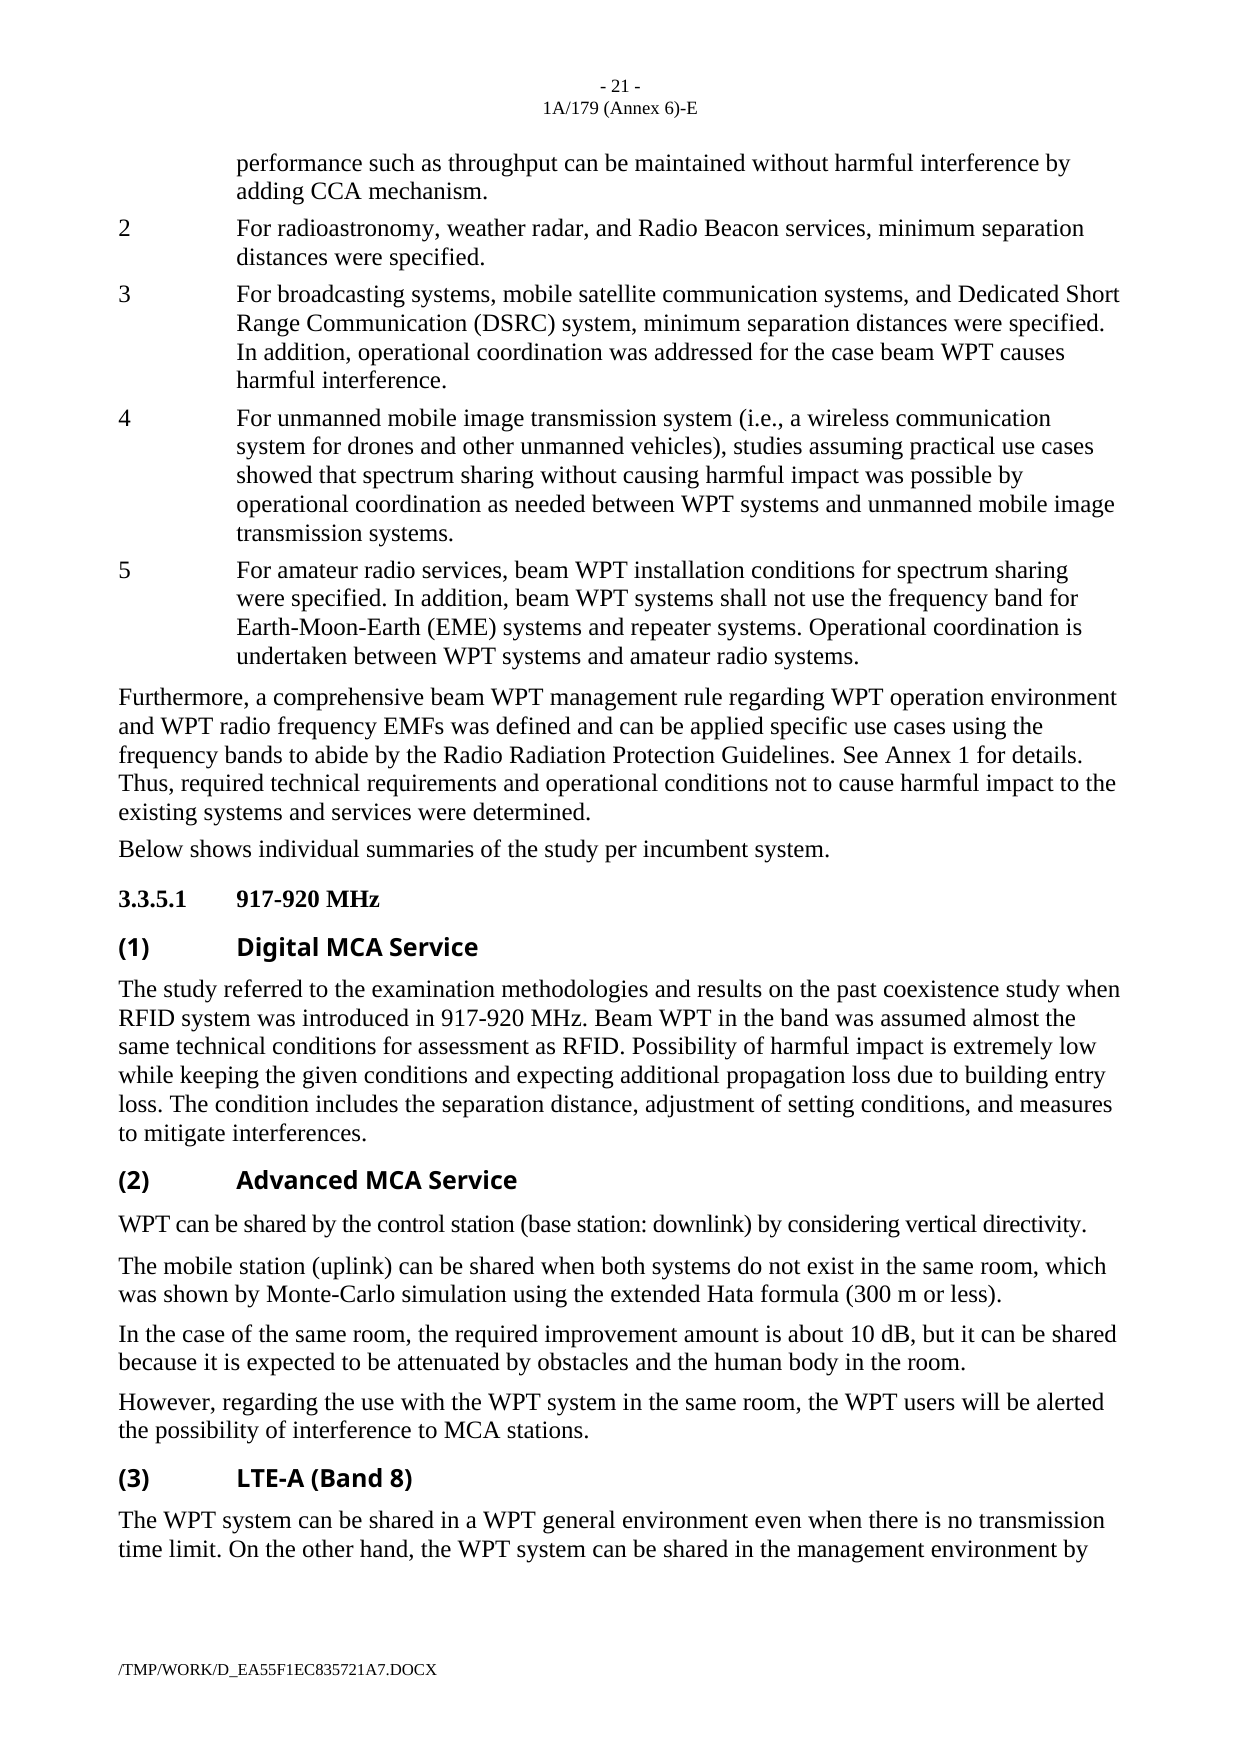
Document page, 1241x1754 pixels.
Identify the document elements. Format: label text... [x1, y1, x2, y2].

subtitle (3) LTE-A (Band 8) [118, 1461, 1122, 1495]
subtitle (2) Advanced MCA Service [118, 1163, 1122, 1197]
text Below shows individual summaries of the study per incumbent system. [118, 834, 1122, 863]
text 2 For radioastronomy, weather radar, and Radio Beacon services, minimum separation distances were specified. [118, 213, 1122, 271]
text The mobile station (uplink) can be shared when both systems do not exist in the same room, which was shown by Monte-Carlo simulation using the extended Hata formula (300 m or less). [118, 1251, 1122, 1308]
text In the case of the same room, the required improvement amount is about 10 dB, but it can be shared because it is expected to be attenuated by obstacles and the human body in the room. [118, 1319, 1122, 1376]
text However, regarding the use with the WPT system in the same room, the WPT users will be alerted the possibility of interference to MCA stations. [118, 1387, 1122, 1444]
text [118, 148, 1122, 205]
text Furthermore, a comprehensive beam WPT management rule regarding WPT operation environment and WPT radio frequency EMFs was defined and can be applied specific use cases using the frequency bands to abide by the Radio Radiation Protection Guidelines. See Annex 1 for details. Thus, required technical requirements and operational conditions not to cause harmful impact to the existing systems and services were determined. [118, 682, 1122, 826]
text 4 For unmanned mobile image transmission system (i.e., a wireless communication system for drones and other unmanned vehicles), studies assuming practical use cases showed that spectrum sharing without causing harmful impact was possible by operational coordination as needed between WPT systems and unmanned mobile image transmission systems. [118, 403, 1122, 546]
subtitle 3.3.5.1 917-920 MHz [118, 884, 1122, 913]
text 5 For amateur radio services, beam WPT installation conditions for spectrum sharing were specified. In addition, beam WPT systems shall not use the frequency band for Earth-Moon-Earth (EME) systems and repeater systems. Operational coordination is undertaken between WPT systems and amateur radio systems. [118, 555, 1122, 670]
subtitle (1) Digital MCA Service [118, 929, 1122, 963]
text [118, 1505, 1122, 1563]
text The study referred to the examination methodologies and results on the past coexistence study when RFID system was introduced in 917-920 MHz. Beam WPT in the band was assumed almost the same technical conditions for assessment as RFID. Possibility of harmful impact is extremely low while keeping the given conditions and expecting additional propagation loss due to building entry loss. The condition includes the separation distance, adjustment of setting conditions, and measures to mitigate interferences. [118, 974, 1122, 1146]
text 3 For broadcasting systems, mobile satellite communication systems, and Dedicated Short Range Communication (DSRC) system, minimum separation distances were specified. In addition, operational coordination was addressed for the case beam WPT causes harmful interference. [118, 279, 1122, 394]
text WPT can be shared by the control station (base station: downlink) by considering vertical directivity. [118, 1209, 1122, 1238]
